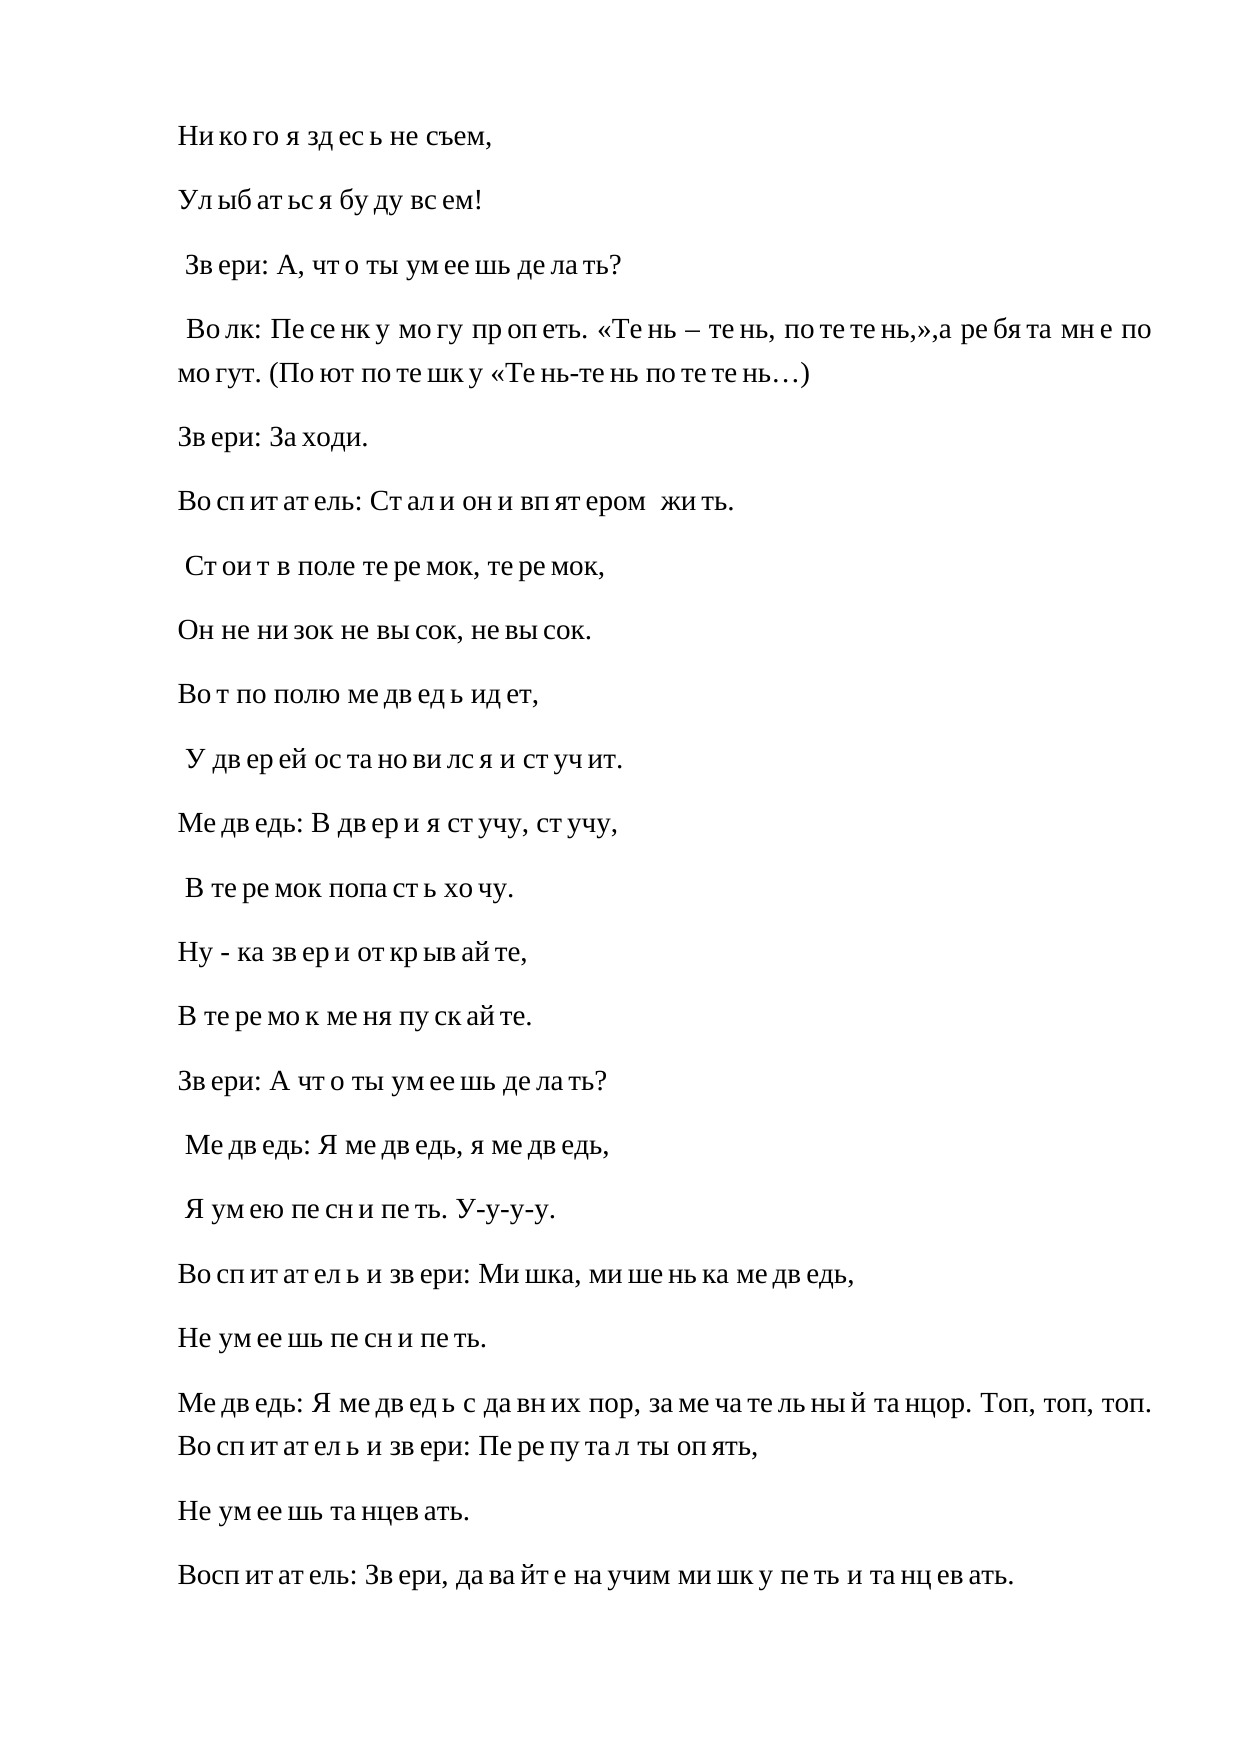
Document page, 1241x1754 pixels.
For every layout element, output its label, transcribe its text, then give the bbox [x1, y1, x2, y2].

text Во сп ит ат ель: Ст ал и он и вп ят ером жи ть. [177, 483, 1152, 517]
text У дв ер ей ос та но ви лс я и ст уч ит. [177, 741, 1152, 774]
text Ну - ка зв ер и от кр ыв ай те, [177, 934, 1152, 968]
text Во лк: Пе се нк у мо гу пр оп еть. «Те нь – те нь, по те те нь,»,а ре бя та мн е по мо гут. (По ют по те шк у «Те нь-те нь по те те нь…) [177, 311, 1152, 388]
text Зв ери: А чт о ты ум ее шь де ла ть? [177, 1063, 1152, 1096]
text Не ум ее шь пе сн и пе ть. [177, 1320, 1152, 1354]
text Восп ит ат ель: Зв ери, да ва йт е на учим ми шк у пе ть и та нц ев ать. [177, 1557, 1152, 1591]
text Ни ко го я зд ес ь не съем, [177, 118, 1152, 152]
text Ме дв едь: В дв ер и я ст учу, ст учу, [177, 805, 1152, 839]
text Я ум ею пе сн и пе ть. У-у-у-у. [177, 1192, 1152, 1225]
text Ст ои т в поле те ре мок, те ре мок, [177, 548, 1152, 581]
text Во сп ит ат ел ь и зв ери: Ми шка, ми ше нь ка ме дв едь, [177, 1256, 1152, 1289]
text Зв ери: А, чт о ты ум ее шь де ла ть? [177, 247, 1152, 280]
text Он не ни зок не вы сок, не вы сок. [177, 612, 1152, 646]
text Ме дв едь: Я ме дв ед ь с да вн их пор, за ме ча те ль ны й та нцор. Топ, топ, топ. Во сп ит ат ел ь и зв ери: Пе ре пу та л ты оп ять, [177, 1385, 1152, 1462]
text Ме дв едь: Я ме дв едь, я ме дв едь, [177, 1127, 1152, 1161]
text Во т по полю ме дв ед ь ид ет, [177, 677, 1152, 710]
text В те ре мок попа ст ь хо чу. [177, 870, 1152, 903]
text Не ум ее шь та нцев ать. [177, 1493, 1152, 1526]
text Ул ыб ат ьс я бу ду вс ем! [177, 182, 1152, 216]
text В те ре мо к ме ня пу ск ай те. [177, 998, 1152, 1032]
text Зв ери: За ходи. [177, 419, 1152, 453]
